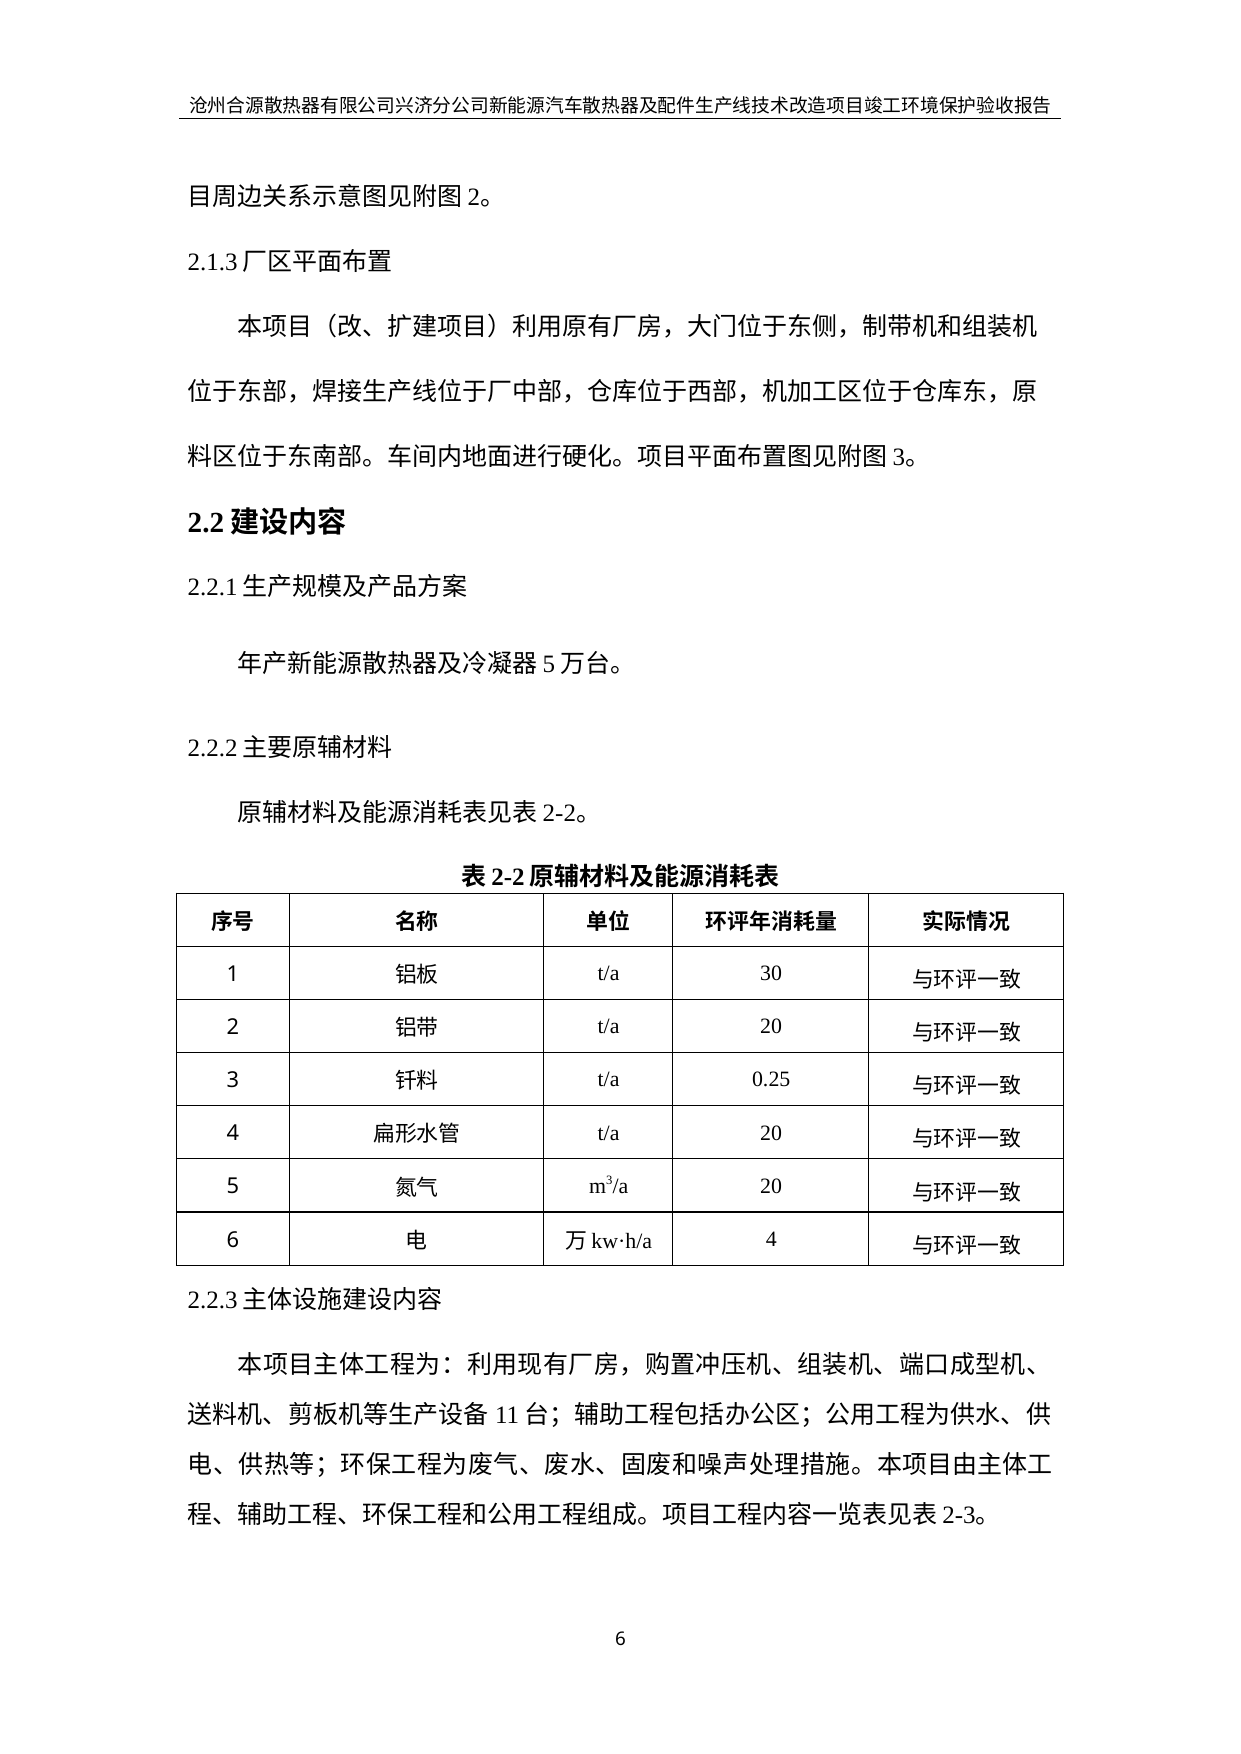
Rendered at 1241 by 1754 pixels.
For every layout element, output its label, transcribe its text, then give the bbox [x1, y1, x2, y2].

text 本项目主体工程为：利用现有厂房，购置冲压机、组装机、端口成型机、送料机、剪板机等生产设备11台；辅助工程包括办公区；公用工程为供水、供电、供热等；环保工程为废气、废水、固废和噪声处理措施。本项目由主体工程、辅助工程、环保工程和公用工程组成。项目工程内容一览表见表2-3。 [187, 1331, 1053, 1531]
subtitle 2.1.3厂区平面布置 [187, 227, 1053, 292]
table_cell 5 [177, 1159, 289, 1211]
subtitle 2.2.1生产规模及产品方案 [187, 552, 1053, 617]
table_header 名称 [290, 894, 543, 946]
table_cell 20 [673, 1000, 868, 1052]
table_cell 30 [673, 947, 868, 999]
table_cell 0.25 [673, 1053, 868, 1105]
table_cell 万kw·h/a [544, 1213, 672, 1264]
table_cell 扁形水管 [290, 1106, 543, 1158]
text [187, 162, 1053, 227]
table_cell 与环评一致 [869, 1053, 1063, 1105]
text 表2-2原辅材料及能源消耗表 [187, 843, 1053, 893]
table_cell 铝带 [290, 1000, 543, 1052]
table_cell 与环评一致 [869, 1000, 1063, 1052]
table_cell t/a [544, 1106, 672, 1158]
table_cell 与环评一致 [869, 1159, 1063, 1211]
table_cell 1 [177, 947, 289, 999]
table_cell 氮气 [290, 1159, 543, 1211]
table_cell 3 [177, 1053, 289, 1105]
table_cell m3/a [544, 1159, 672, 1211]
table_cell 6 [177, 1213, 289, 1264]
table_cell 电 [290, 1213, 543, 1264]
table_header 环评年消耗量 [673, 894, 868, 946]
table_cell 20 [673, 1159, 868, 1211]
table_cell 与环评一致 [869, 947, 1063, 999]
subtitle 2.2.3主体设施建设内容 [187, 1266, 1053, 1331]
table_cell 20 [673, 1106, 868, 1158]
table_cell t/a [544, 947, 672, 999]
table_cell t/a [544, 1053, 672, 1105]
table_header 实际情况 [869, 894, 1063, 946]
table_cell 与环评一致 [869, 1213, 1063, 1264]
table_cell 4 [673, 1213, 868, 1264]
subtitle 2.2建设内容 [187, 487, 1053, 552]
table_cell t/a [544, 1000, 672, 1052]
table_cell 钎料 [290, 1053, 543, 1105]
table_cell 铝板 [290, 947, 543, 999]
table_header 序号 [177, 894, 289, 946]
table_header 单位 [544, 894, 672, 946]
subtitle 年产新能源散热器及冷凝器5万台。 [187, 629, 1053, 694]
table_cell 4 [177, 1106, 289, 1158]
subtitle 2.2.2主要原辅材料 [187, 713, 1053, 778]
text 原辅材料及能源消耗表见表2-2。 [187, 778, 1053, 843]
table_cell 与环评一致 [869, 1106, 1063, 1158]
text 本项目（改、扩建项目）利用原有厂房，大门位于东侧，制带机和组装机位于东部，焊接生产线位于厂中部，仓库位于西部，机加工区位于仓库东，原料区位于东南部。车间内地面进行硬化。项目平面布置图见附图3。 [187, 292, 1053, 487]
table_cell 2 [177, 1000, 289, 1052]
